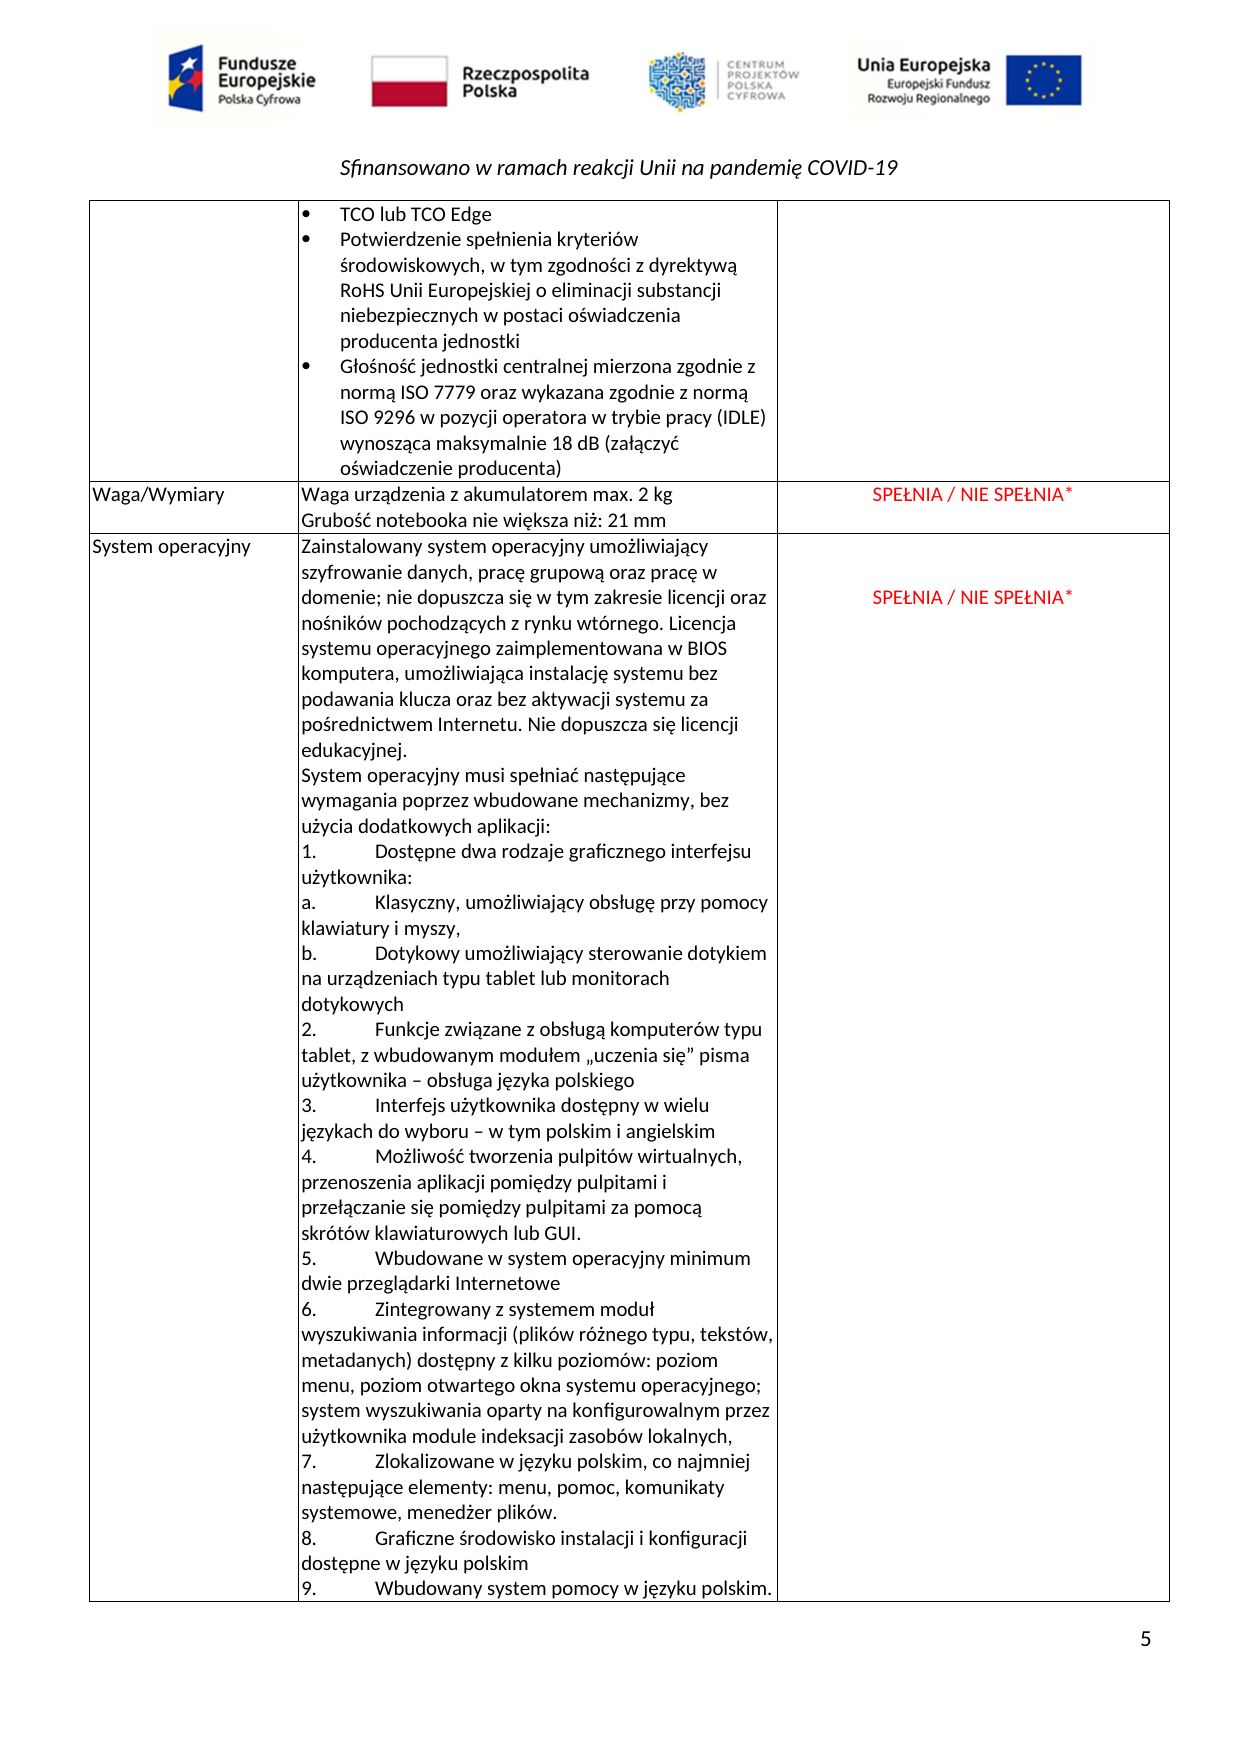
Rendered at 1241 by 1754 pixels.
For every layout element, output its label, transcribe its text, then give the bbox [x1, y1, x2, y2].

table_cell Waga urządzenia z akumulatorem max. 2 kg Grubość notebooka nie większa niż: 21 mm [299, 482, 777, 532]
picture [151, 27, 1098, 135]
table_cell Waga/Wymiary [90, 482, 298, 532]
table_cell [299, 534, 777, 1601]
table_cell SPEŁNIA / NIE SPEŁNIA* [778, 482, 1169, 532]
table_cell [778, 534, 1169, 1601]
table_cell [90, 201, 298, 481]
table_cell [778, 201, 1169, 481]
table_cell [299, 201, 777, 481]
table_cell System operacyjny [90, 534, 298, 1601]
